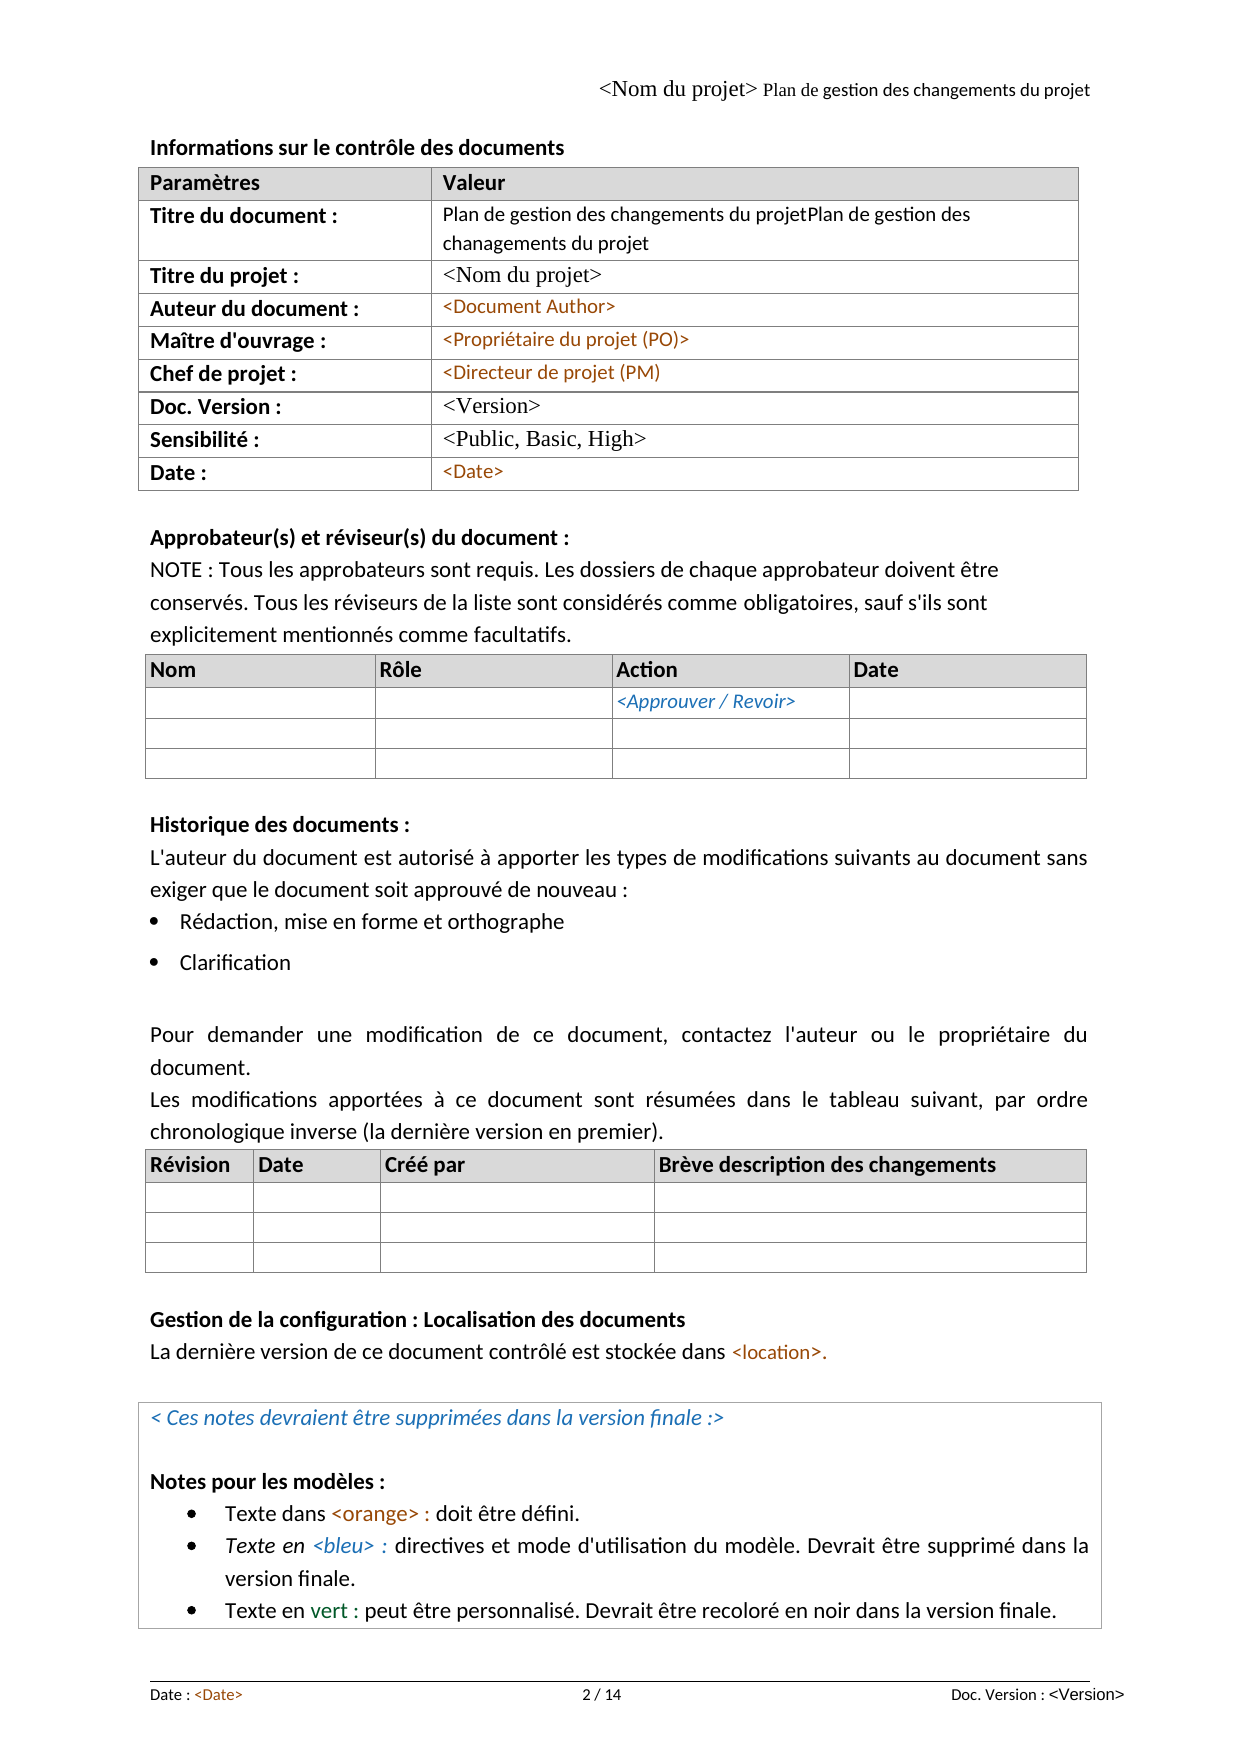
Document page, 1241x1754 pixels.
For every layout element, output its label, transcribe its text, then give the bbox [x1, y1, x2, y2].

table_cell [613, 749, 849, 777]
table_cell [381, 1183, 654, 1212]
table_header Nom [146, 655, 375, 687]
text La dernière version de ce document contrôlé est stockée dans <location>. [150, 1337, 1090, 1366]
table_cell [254, 1183, 380, 1212]
text Pour demander une modification de ce document, contactez l'auteur ou le propriétaire du document. [150, 1020, 1090, 1081]
text Gestion de la configuration : Localisation des documents [150, 1305, 1090, 1333]
table_header Brève description des changements [655, 1150, 1086, 1182]
table_cell [376, 719, 612, 747]
table_header Date [254, 1150, 380, 1182]
table_cell [146, 1183, 253, 1212]
text Informations sur le contrôle des documents [150, 133, 1090, 161]
table_cell Titre du document : [139, 201, 431, 260]
table_cell [146, 1213, 253, 1242]
table_cell <Document Author> [432, 294, 1078, 326]
table_cell Doc. Version : [139, 393, 431, 424]
table_header Révision [146, 1150, 253, 1182]
list Rédaction, mise en forme et orthographe [150, 907, 1090, 935]
table_cell [381, 1213, 654, 1242]
table_cell [432, 425, 1078, 457]
table_cell [432, 458, 1078, 490]
table_header Action [613, 655, 849, 687]
table_cell [254, 1213, 380, 1242]
text NOTE : Tous les approbateurs sont requis. Les dossiers de chaque approbateur doivent être conservés. Tous les réviseurs de la liste sont considérés comme obligatoires, sauf s'ils sont explicitement mentionnés comme facultatifs. [150, 556, 1090, 648]
table_cell [850, 749, 1086, 777]
table_cell [655, 1243, 1086, 1272]
table_cell <Directeur de projet (PM) [432, 360, 1078, 391]
table_cell [376, 749, 612, 777]
table_cell Sensibilité : [139, 425, 431, 457]
table_cell [655, 1183, 1086, 1212]
table_header Créé par [381, 1150, 654, 1182]
text L'auteur du document est autorisé à apporter les types de modifications suivants au document sans exiger que le document soit approuvé de nouveau : [150, 843, 1090, 903]
table_header < Ces notes devraient être supprimées dans la version finale :> Notes pour les modèles : Texte dans <orange> : doit être défini. Texte en <bleu> : directives et mode d'utilisation du modèle. Devrait être supprimé dans la version finale. Texte en vert : peut être personnalisé. Devrait être recoloré en noir dans la version finale. [139, 1403, 1101, 1628]
table_cell Chef de projet : [139, 360, 431, 391]
text Historique des documents : [150, 811, 1090, 839]
text Les modifications apportées à ce document sont résumées dans le tableau suivant, par ordre chronologique inverse (la dernière version en premier). [150, 1085, 1090, 1145]
table_cell [655, 1213, 1086, 1242]
table_cell Maître d'ouvrage : [139, 327, 431, 358]
table_cell Plan de gestion des changements du projet [432, 201, 1078, 260]
table_header Valeur [432, 168, 1078, 200]
table_cell [850, 688, 1086, 717]
table_header Date [850, 655, 1086, 687]
table_cell Titre du projet : [139, 261, 431, 293]
table_cell [381, 1243, 654, 1272]
text Approbateur(s) et réviseur(s) du document : [150, 523, 1090, 551]
table_cell [254, 1243, 380, 1272]
table_header Rôle [376, 655, 612, 687]
table_cell [850, 719, 1086, 747]
table_cell [146, 719, 375, 747]
table_header Paramètres [139, 168, 431, 200]
table_cell [146, 688, 375, 717]
table_cell <Approuver / Revoir> [613, 688, 849, 717]
table_cell <Propriétaire du projet (PO)> [432, 327, 1078, 358]
table_cell [146, 1243, 253, 1272]
table_cell [146, 749, 375, 777]
table_cell [613, 719, 849, 747]
table_cell [376, 688, 612, 717]
table_cell Auteur du document : [139, 294, 431, 326]
table_cell Date : [139, 458, 431, 490]
list Clarification [150, 948, 1090, 976]
